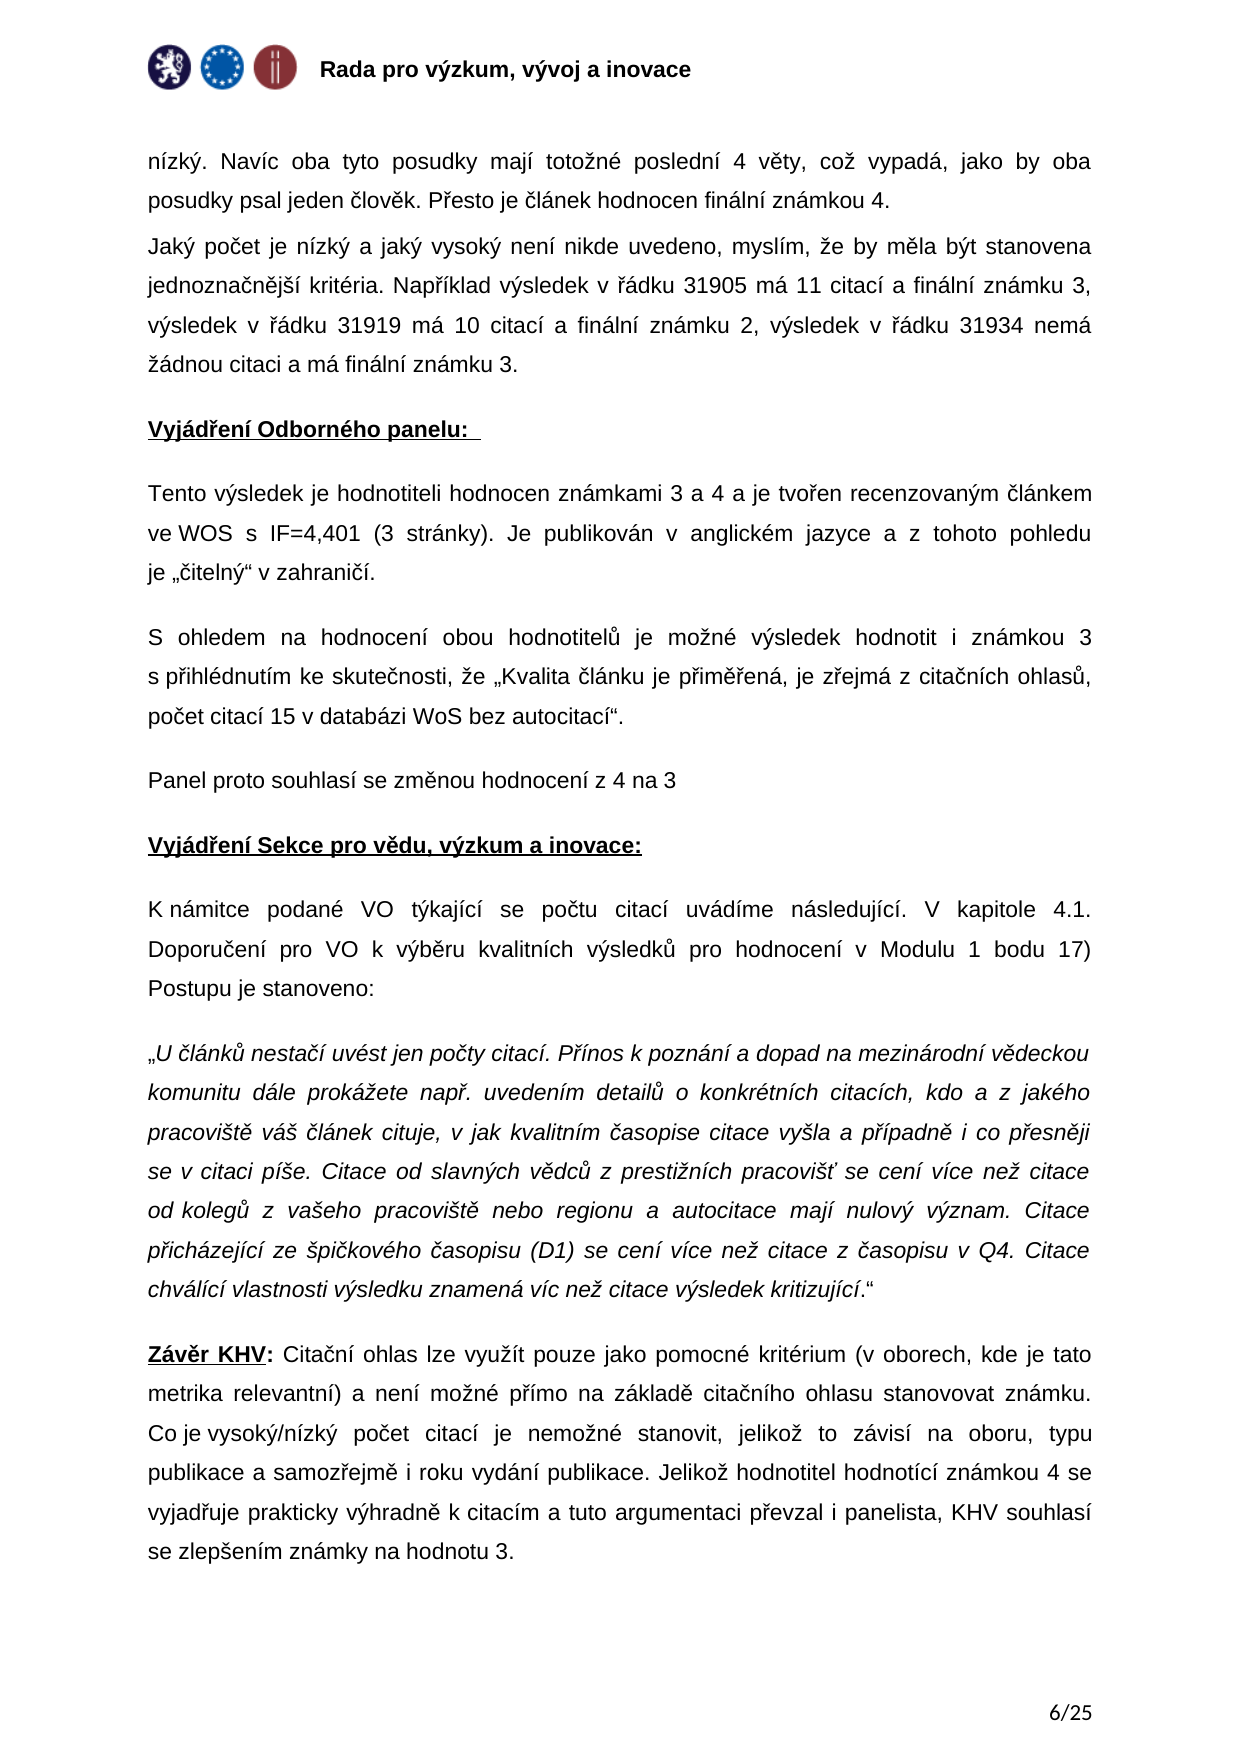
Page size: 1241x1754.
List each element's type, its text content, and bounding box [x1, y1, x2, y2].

picture [147, 44, 298, 91]
text Vyjádření Sekce pro vědu, výzkum a inovace: [148, 832, 1093, 858]
text Závěr KHV: Citační ohlas lze využít pouze jako pomocné kritérium (v oborech, kde je tato metrika relevantní) a není možné přímo na základě citačního ohlasu stanovovat známku. Co je vysoký/nízký počet citací je nemožné stanovit, jelikož to závisí na oboru, typu publikace a samozřejmě i roku vydání publikace. Jelikož hodnotitel hodnotící známkou 4 se vyjadřuje prakticky výhradně k citacím a tuto argumentaci převzal i panelista, KHV souhlasí se zlepšením známky na hodnotu 3. [148, 1341, 1093, 1564]
text Jaký počet je nízký a jaký vysoký není nikde uvedeno, myslím, že by měla být stanovena jednoznačnější kritéria. Například výsledek v řádku 31905 má 11 citací a finální známku 3, výsledek v řádku 31919 má 10 citací a finální známku 2, výsledek v řádku 31934 nemá žádnou citaci a má finální známku 3. [148, 233, 1093, 378]
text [148, 148, 1093, 213]
text Panel proto souhlasí se změnou hodnocení z 4 na 3 [148, 767, 1093, 793]
text Tento výsledek je hodnotiteli hodnocen známkami 3 a 4 a je tvořen recenzovaným článkem ve WOS s IF=4,401 (3 stránky). Je publikován v anglickém jazyce a z tohoto pohledu je „čitelný“ v zahraničí. [148, 480, 1093, 586]
text S ohledem na hodnocení obou hodnotitelů je možné výsledek hodnotit i známkou 3 s přihlédnutím ke skutečnosti, že „Kvalita článku je přiměřená, je zřejmá z citačních ohlasů, počet citací 15 v databázi WoS bez autocitací“. [148, 624, 1093, 729]
text „U článků nestačí uvést jen počty citací. Přínos k poznání a dopad na mezinárodní vědeckou komunitu dále prokážete např. uvedením detailů o konkrétních citacích, kdo a z jakého pracoviště váš článek cituje, v jak kvalitním časopise citace vyšla a případně i co přesněji se v citaci píše. Citace od slavných vědců z prestižních pracovišť se cení více než citace od kolegů z vašeho pracoviště nebo regionu a autocitace mají nulový význam. Citace přicházející ze špičkového časopisu (D1) se cení více než citace z časopisu v Q4. Citace chválící vlastnosti výsledku znamená víc než citace výsledek kritizující.“ [148, 1039, 1093, 1303]
text Vyjádření Odborného panelu: [148, 416, 1093, 442]
text K námitce podané VO týkající se počtu citací uvádíme následující. V kapitole 4.1. Doporučení pro VO k výběru kvalitních výsledků pro hodnocení v Modulu 1 bodu 17) Postupu je stanoveno: [148, 896, 1093, 1001]
